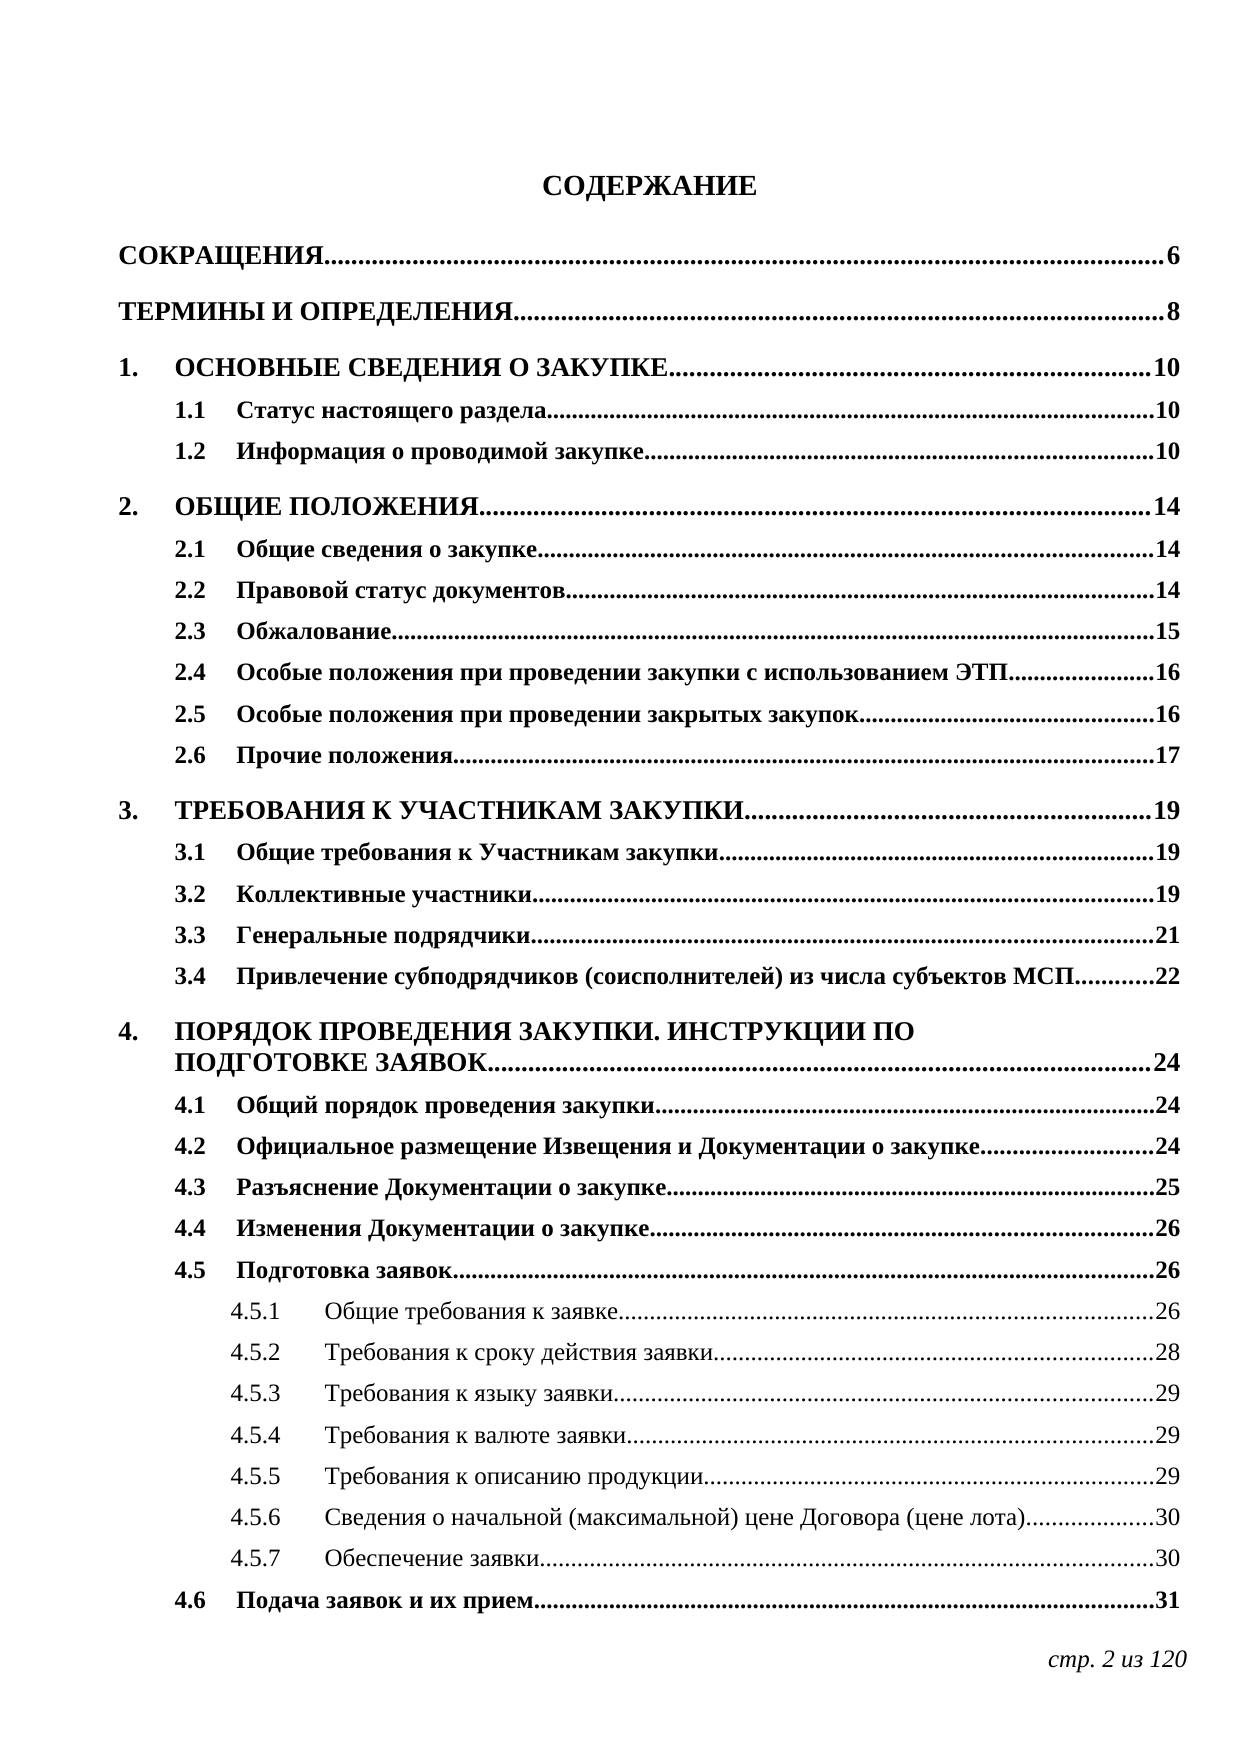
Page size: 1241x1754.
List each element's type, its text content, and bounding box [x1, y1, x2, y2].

text 4.6 Подача заявок и их прием 31 [174, 1585, 1093, 1613]
text 3.1 Общие требования к Участникам закупки 19 [174, 837, 1093, 866]
text 3.3 Генеральные подрядчики 21 [174, 920, 1093, 949]
text 2.4 Особые положения при проведении закупки с использованием ЭТП 16 [174, 657, 1093, 686]
text 1. ОСНОВНЫЕ СВЕДЕНИЯ О ЗАКУПКЕ 10 [118, 351, 1063, 383]
text 4.2 Официальное размещение Извещения и Документации о закупке 24 [174, 1131, 1093, 1160]
text 2. ОБЩИЕ ПОЛОЖЕНИЯ 14 [118, 490, 1063, 521]
text СОДЕРЖАНИЕ [118, 168, 1181, 202]
text 4. ПОРЯДОК ПРОВЕДЕНИЯ ЗАКУПКИ. ИНСТРУКЦИИ ПО ПОДГОТОВКЕ ЗАЯВОК 24 [118, 1015, 1063, 1077]
text 2.3 Обжалование 15 [174, 616, 1093, 645]
text 4.4 Изменения Документации о закупке 26 [174, 1213, 1093, 1242]
text 2.5 Особые положения при проведении закрытых закупок 16 [174, 699, 1093, 727]
text 4.5.6 Сведения о начальной (максимальной) цене Договора (цене лота) 30 [230, 1502, 1063, 1531]
text 4.5.3 Требования к языку заявки 29 [230, 1378, 1063, 1407]
text СОКРАЩЕНИЯ 6 [118, 239, 1063, 270]
text 3.4 Привлечение субподрядчиков (соисполнителей) из числа субъектов МСП 22 [174, 961, 1093, 990]
text 4.5.7 Обеспечение заявки 30 [230, 1543, 1063, 1572]
text 3. ТРЕБОВАНИЯ К УЧАСТНИКАМ ЗАКУПКИ 19 [118, 794, 1063, 825]
text 1.2 Информация о проводимой закупке 10 [174, 436, 1093, 465]
text 3.2 Коллективные участники 19 [174, 879, 1093, 907]
text 4.5.5 Требования к описанию продукции 29 [230, 1461, 1063, 1490]
text 1.1 Статус настоящего раздела 10 [174, 395, 1093, 424]
text ТЕРМИНЫ И ОПРЕДЕЛЕНИЯ 8 [118, 295, 1063, 326]
text 2.2 Правовой статус документов 14 [174, 575, 1093, 604]
text 4.5.4 Требования к валюте заявки 29 [230, 1420, 1063, 1448]
text 4.1 Общий порядок проведения закупки 24 [174, 1090, 1093, 1118]
text 2.1 Общие сведения о закупке 14 [174, 534, 1093, 562]
text 4.3 Разъяснение Документации о закупке 25 [174, 1172, 1093, 1201]
text 4.5.1 Общие требования к заявке 26 [230, 1296, 1063, 1325]
text 2.6 Прочие положения 17 [174, 740, 1093, 769]
text 4.5.2 Требования к сроку действия заявки 28 [230, 1337, 1063, 1366]
text 4.5 Подготовка заявок 26 [174, 1255, 1093, 1283]
